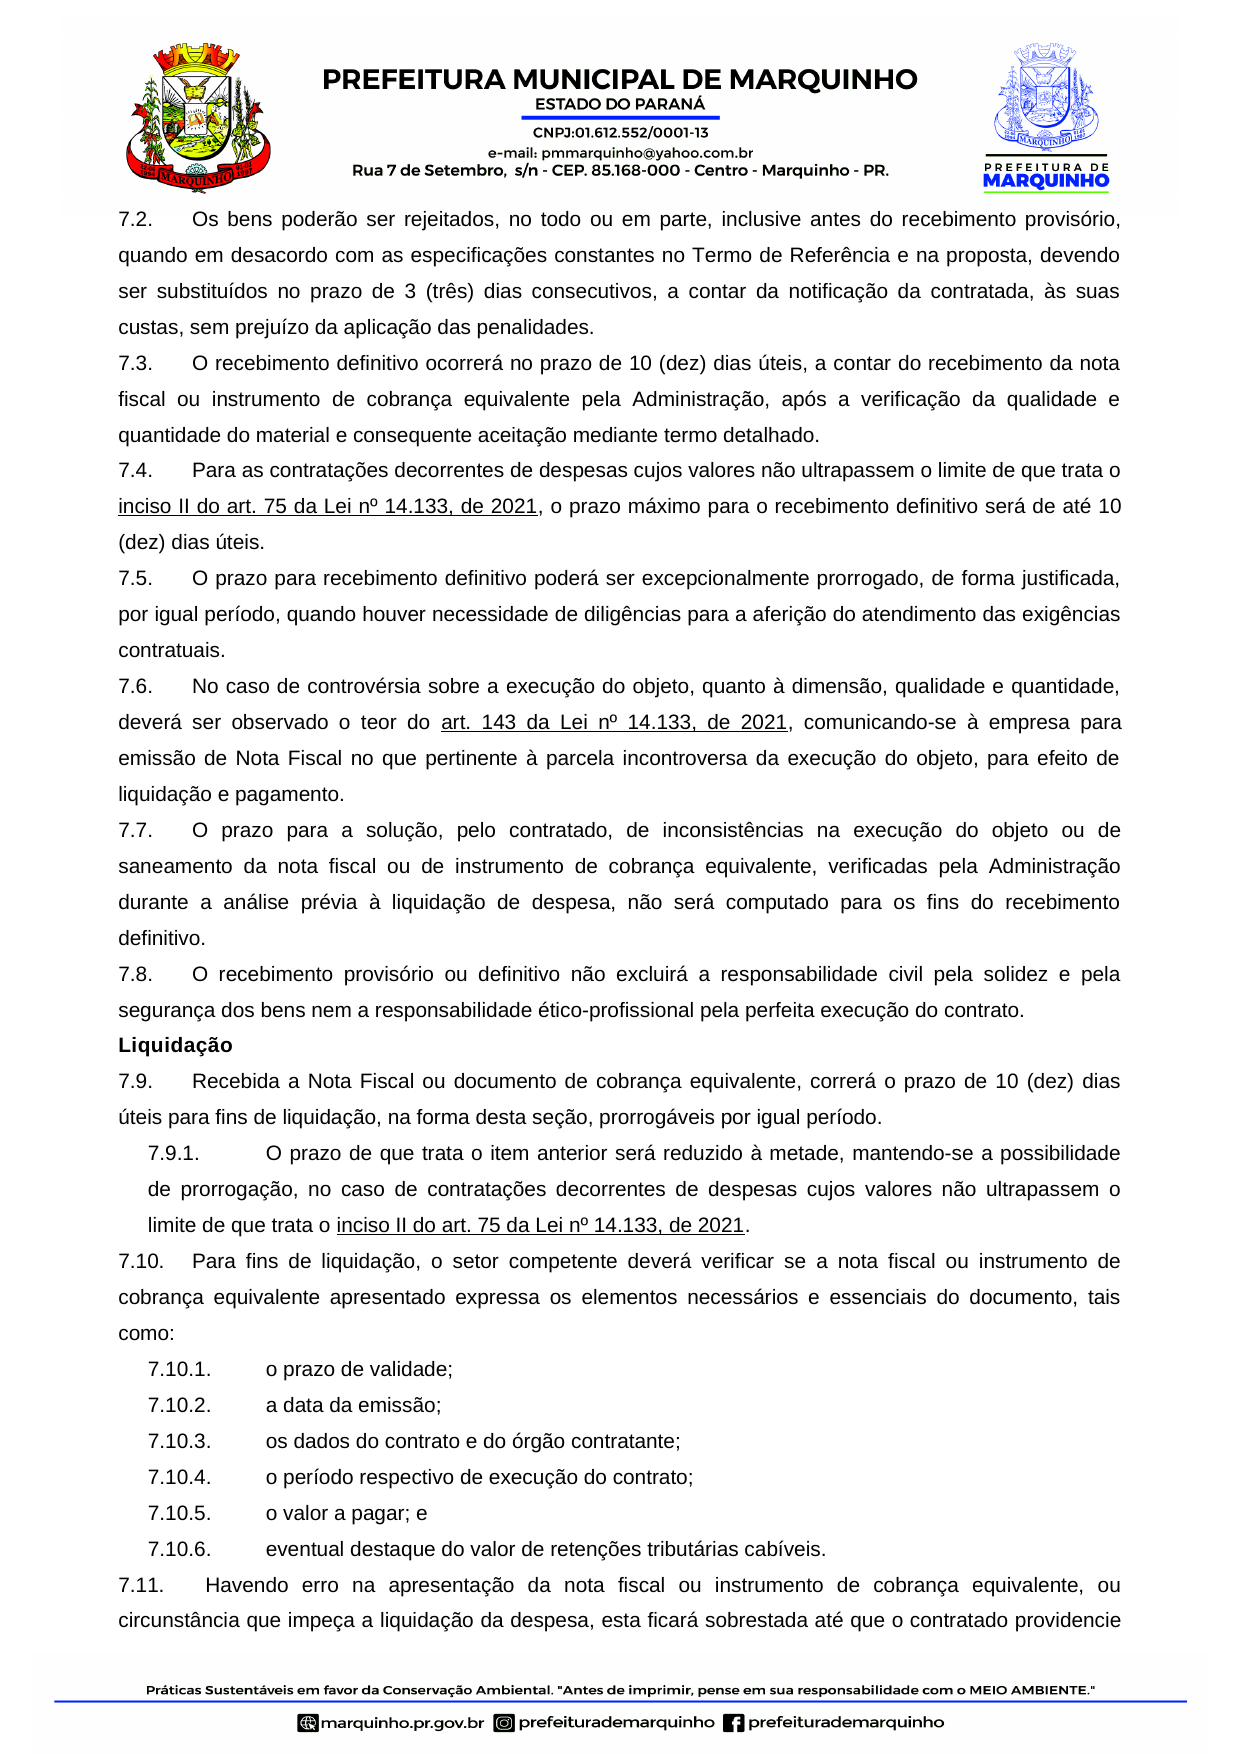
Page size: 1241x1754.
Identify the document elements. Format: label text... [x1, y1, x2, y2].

text Para as contratações decorrentes de despesas cujos valores não ultrapassem o limite de que trata o inciso II do art. 75 da Lei nº 14.133, de 2021, o prazo máximo para o recebimento definitivo será de até 10 (dez) dias úteis. [118, 458, 1122, 554]
text os dados do contrato e do órgão contratante; [148, 1429, 1122, 1453]
picture [30, 1653, 1210, 1754]
text Os bens poderão ser rejeitados, no todo ou em parte, inclusive antes do recebimento provisório, quando em desacordo com as especificações constantes no Termo de Referência e na proposta, devendo ser substituídos no prazo de 3 (três) dias consecutivos, a contar da notificação da contratada, às suas custas, sem prejuízo da aplicação das penalidades. [118, 207, 1122, 338]
text O prazo de que trata o item anterior será reduzido à metade, mantendo-se a possibilidade de prorrogação, no caso de contratações decorrentes de despesas cujos valores não ultrapassem o limite de que trata o inciso II do art. 75 da Lei nº 14.133, de 2021. [148, 1141, 1122, 1237]
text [118, 1572, 1122, 1632]
text Para fins de liquidação, o setor competente deverá verificar se a nota fiscal ou instrumento de cobrança equivalente apresentado expressa os elementos necessários e essenciais do documento, tais como: [118, 1249, 1122, 1345]
text o prazo de validade; [148, 1357, 1122, 1381]
text Recebida a Nota Fiscal ou documento de cobrança equivalente, correrá o prazo de 10 (dez) dias úteis para fins de liquidação, na forma desta seção, prorrogáveis por igual período. [118, 1069, 1122, 1129]
picture [60, 14, 1181, 218]
text o período respectivo de execução do contrato; [148, 1464, 1122, 1488]
text O recebimento provisório ou definitivo não excluirá a responsabilidade civil pela solidez e pela segurança dos bens nem a responsabilidade ético-profissional pela perfeita execução do contrato. [118, 961, 1122, 1021]
text o valor a pagar; e [148, 1501, 1122, 1524]
text Liquidação [118, 1033, 1122, 1057]
text eventual destaque do valor de retenções tributárias cabíveis. [148, 1536, 1122, 1560]
text No caso de controvérsia sobre a execução do objeto, quanto à dimensão, qualidade e quantidade, deverá ser observado o teor do art. 143 da Lei nº 14.133, de 2021, comunicando-se à empresa para emissão de Nota Fiscal no que pertinente à parcela incontroversa da execução do objeto, para efeito de liquidação e pagamento. [118, 674, 1122, 806]
text O recebimento definitivo ocorrerá no prazo de 10 (dez) dias úteis, a contar do recebimento da nota fiscal ou instrumento de cobrança equivalente pela Administração, após a verificação da qualidade e quantidade do material e consequente aceitação mediante termo detalhado. [118, 351, 1122, 446]
text O prazo para a solução, pelo contratado, de inconsistências na execução do objeto ou de saneamento da nota fiscal ou de instrumento de cobrança equivalente, verificadas pela Administração durante a análise prévia à liquidação de despesa, não será computado para os fins do recebimento definitivo. [118, 818, 1122, 949]
text a data da emissão; [148, 1393, 1122, 1417]
text O prazo para recebimento definitivo poderá ser excepcionalmente prorrogado, de forma justificada, por igual período, quando houver necessidade de diligências para a aferição do atendimento das exigências contratuais. [118, 566, 1122, 662]
